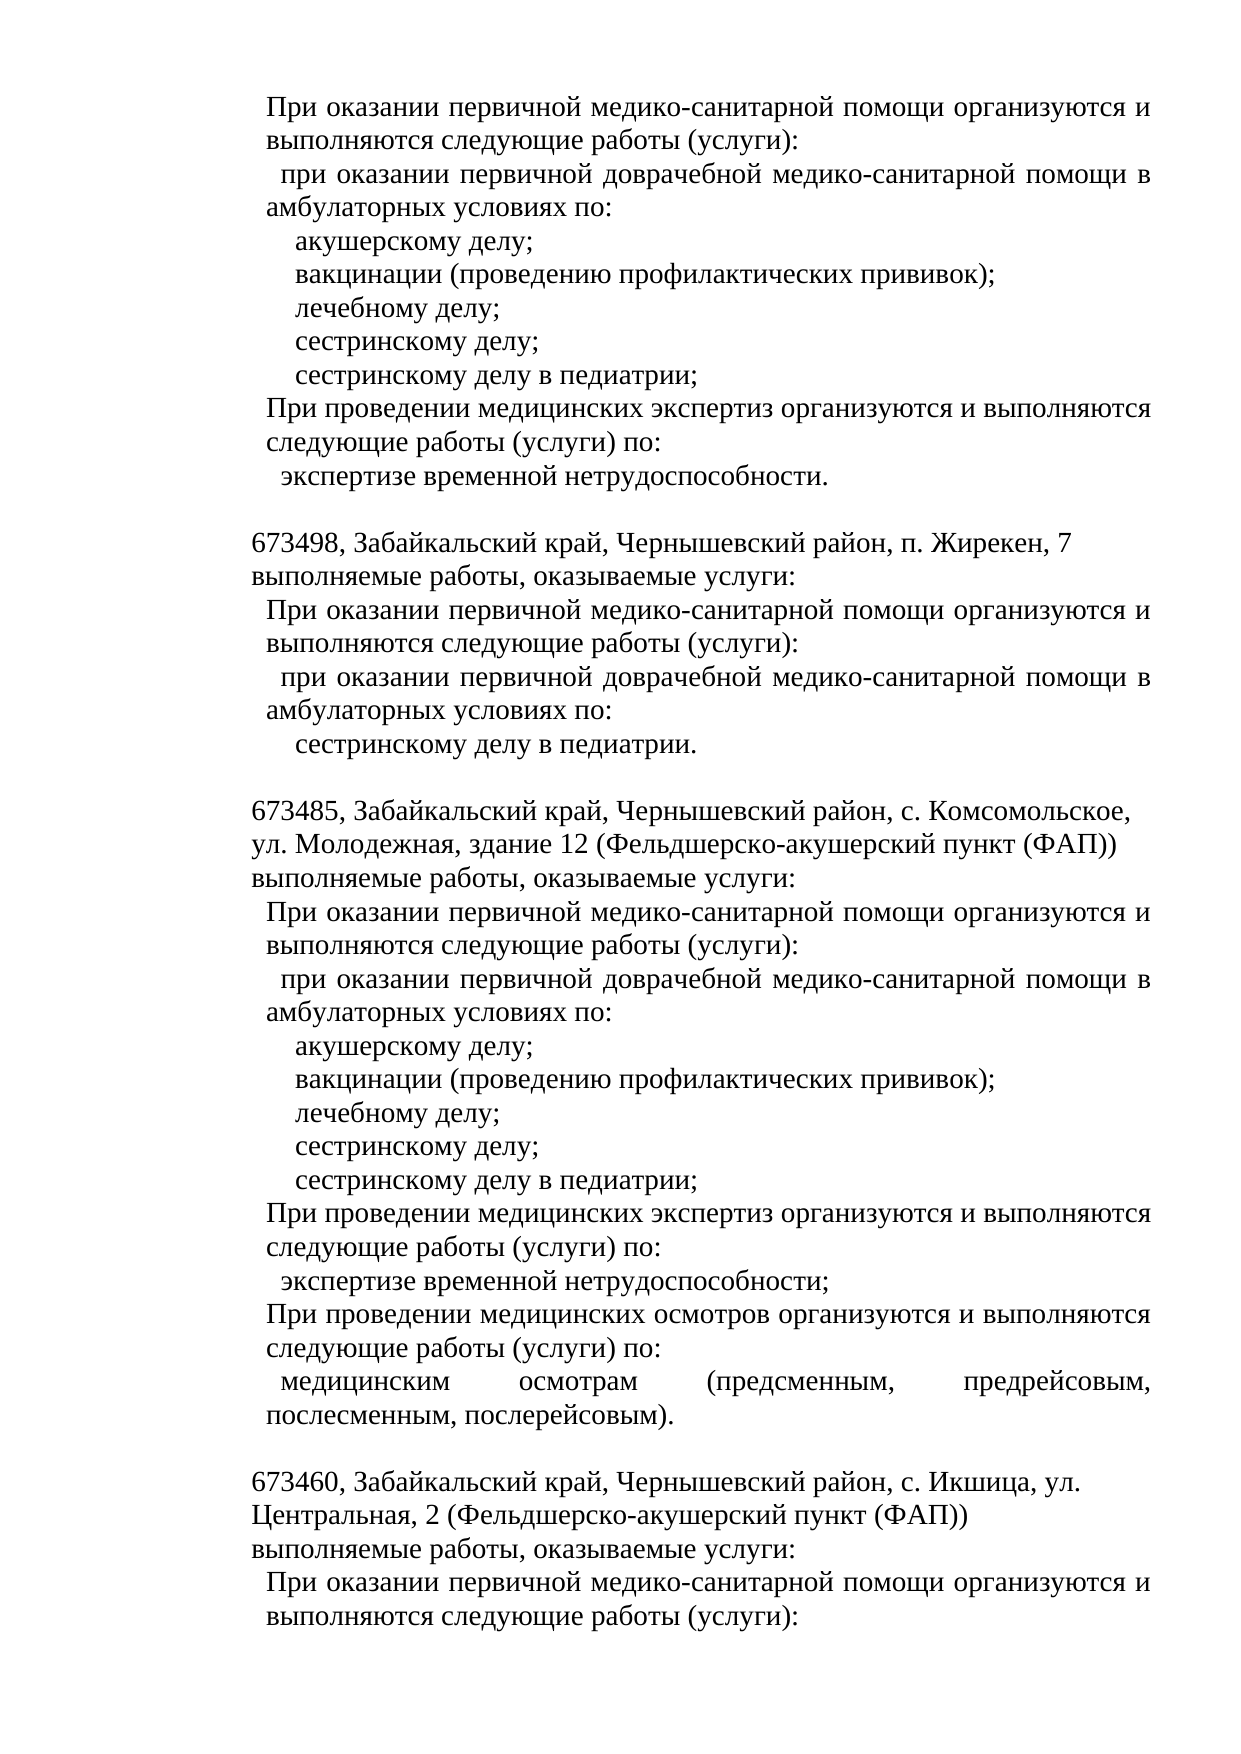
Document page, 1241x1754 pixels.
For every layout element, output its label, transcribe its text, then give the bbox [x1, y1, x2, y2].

text При оказании первичной медико-санитарной помощи организуются и выполняются следующие работы (услуги): [266, 89, 1152, 156]
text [266, 156, 1152, 223]
text 673498, Забайкальский край, Чернышевский район, п. Жирекен, 7 [251, 525, 1152, 558]
text При проведении медицинских экспертиз организуются и выполняются следующие работы (услуги) по: [266, 1196, 1152, 1263]
text выполняемые работы, оказываемые услуги: [251, 860, 1152, 894]
text сестринскому делу; [266, 323, 1152, 357]
text выполняемые работы, оказываемые услуги: [251, 1531, 1152, 1564]
text При оказании первичной медико-санитарной помощи организуются и выполняются следующие работы (услуги): [266, 592, 1152, 659]
text 673485, Забайкальский край, Чернышевский район, с. Комсомольское, ул. Молодежная, здание 12 (Фельдшерско-акушерский пункт (ФАП)) [251, 793, 1152, 860]
text при оказании первичной доврачебной медико-санитарной помощи в амбулаторных условиях по: [266, 961, 1152, 1028]
text сестринскому делу в педиатрии; [266, 1162, 1152, 1196]
text акушерскому делу; [266, 223, 1152, 256]
text При оказании первичной медико-санитарной помощи организуются и выполняются следующие работы (услуги): [266, 894, 1152, 961]
text вакцинации (проведению профилактических прививок); [266, 256, 1152, 290]
text вакцинации (проведению профилактических прививок); [266, 1061, 1152, 1095]
text При проведении медицинских экспертиз организуются и выполняются следующие работы (услуги) по: [266, 391, 1152, 458]
text сестринскому делу в педиатрии. [266, 726, 1152, 759]
text экспертизе временной нетрудоспособности. [266, 458, 1152, 491]
text выполняемые работы, оказываемые услуги: [251, 558, 1152, 592]
text При оказании первичной медико-санитарной помощи организуются и выполняются следующие работы (услуги): [266, 1564, 1152, 1632]
text лечебному делу; [266, 290, 1152, 323]
text 673460, Забайкальский край, Чернышевский район, с. Икшица, ул. Центральная, 2 (Фельдшерско-акушерский пункт (ФАП)) [251, 1464, 1152, 1531]
text сестринскому делу в педиатрии; [266, 357, 1152, 391]
text медицинским осмотрам (предсменным, предрейсовым, послесменным, послерейсовым). [266, 1363, 1152, 1430]
text акушерскому делу; [266, 1028, 1152, 1061]
text сестринскому делу; [266, 1128, 1152, 1162]
text экспертизе временной нетрудоспособности; [266, 1263, 1152, 1296]
text лечебному делу; [266, 1095, 1152, 1128]
text при оказании первичной доврачебной медико-санитарной помощи в амбулаторных условиях по: [266, 659, 1152, 726]
text При проведении медицинских осмотров организуются и выполняются следующие работы (услуги) по: [266, 1296, 1152, 1363]
